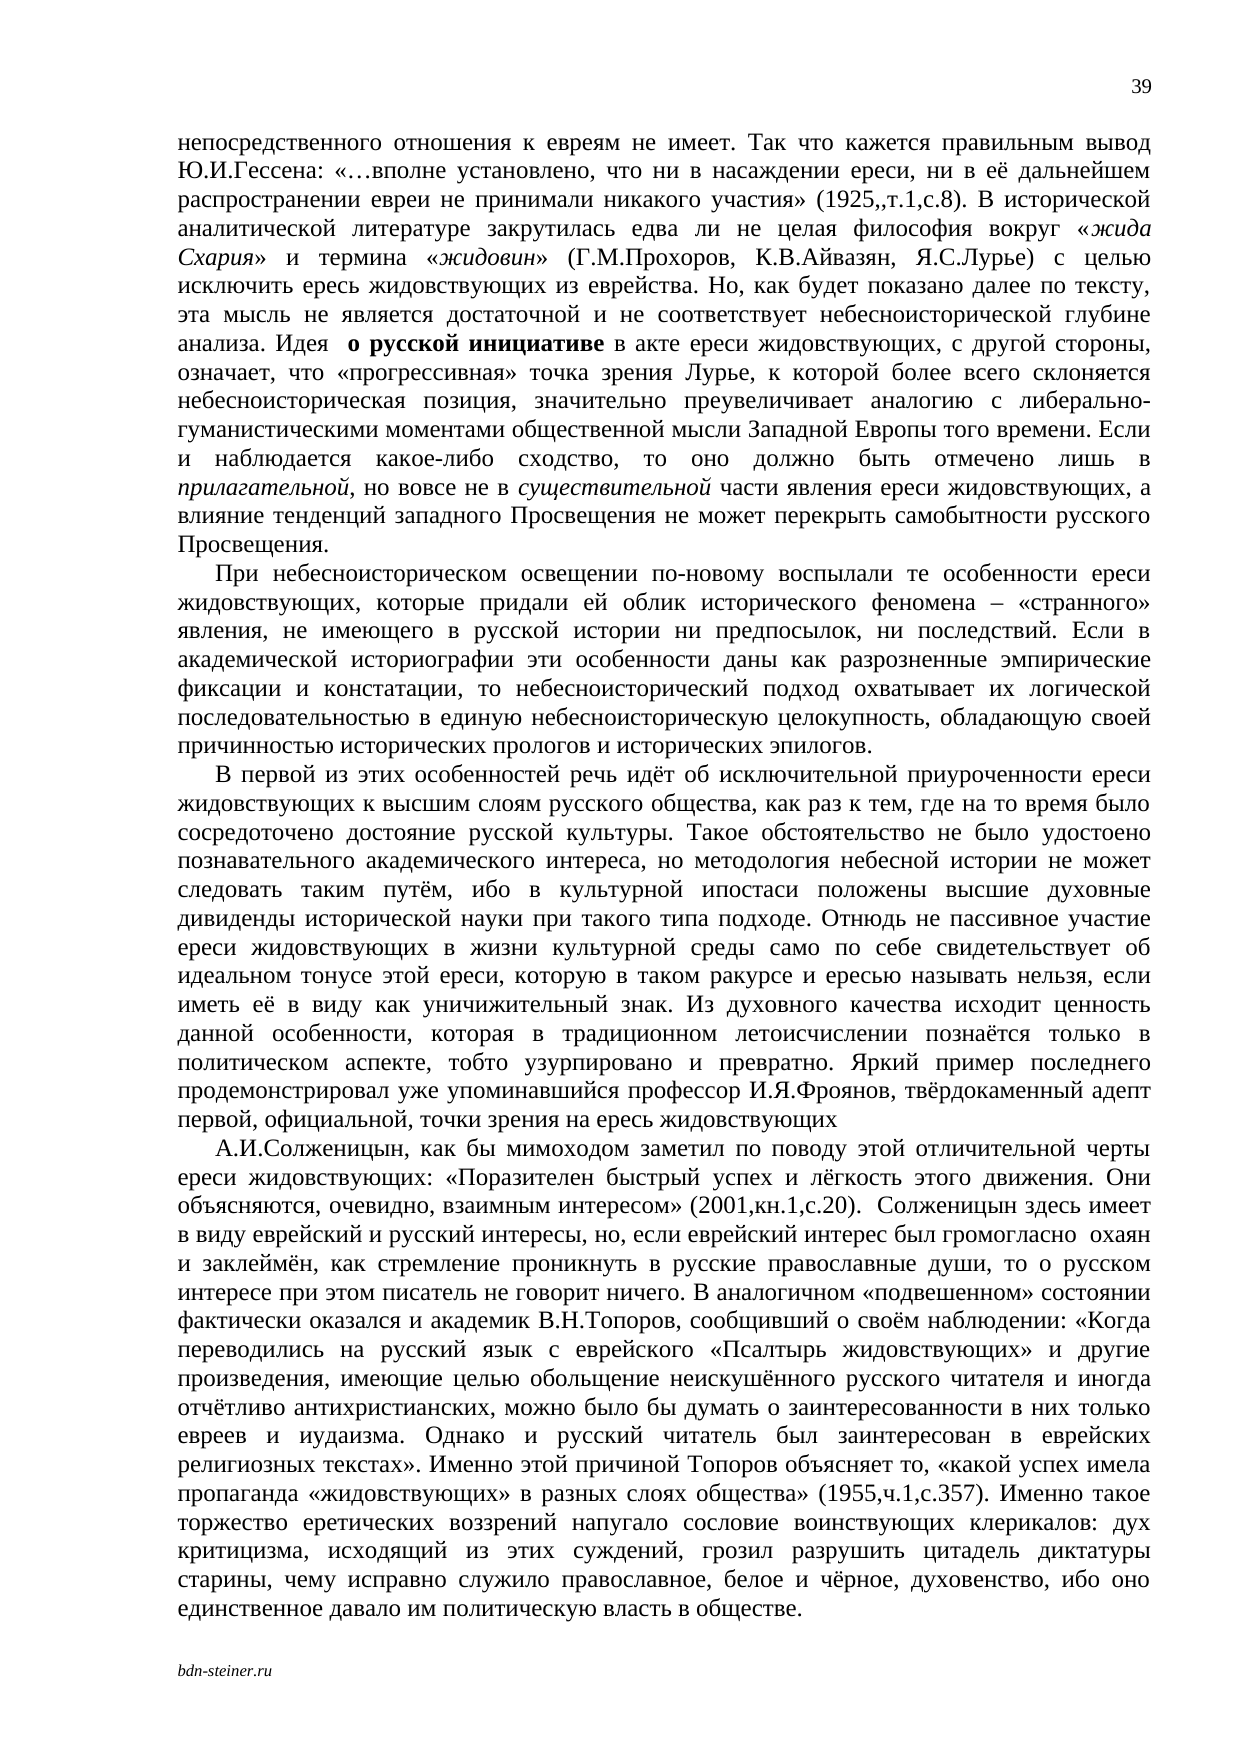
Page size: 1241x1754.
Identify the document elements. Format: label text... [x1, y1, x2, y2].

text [177, 127, 1152, 558]
text А.И.Солженицын, как бы мимоходом заметил по поводу этой отличительной черты ереси жидовствующих: «Поразителен быстрый успех и лёгкость этого движения. Они объясняются, очевидно, взаимным интересом» (2001,кн.1,с.20). Солженицын здесь имеет в виду еврейский и русский интересы, но, если еврейский интерес был громогласно охаян и заклеймён, как стремление проникнуть в русские православные души, то о русском интересе при этом писатель не говорит ничего. В аналогичном «подвешенном» состоянии фактически оказался и академик В.Н.Топоров, сообщивший о своём наблюдении: «Когда переводились на русский язык с еврейского «Псалтырь жидовствующих» и другие произведения, имеющие целью обольщение неискушённого русского читателя и иногда отчётливо антихристианских, можно было бы думать о заинтересованности в них только евреев и иудаизма. Однако и русский читатель был заинтересован в еврейских религиозных текстах». Именно этой причиной Топоров объясняет то, «какой успех имела пропаганда «жидовствующих» в разных слоях общества» (1955,ч.1,с.357). Именно такое торжество еретических воззрений напугало сословие воинствующих клерикалов: дух критицизма, исходящий из этих суждений, грозил разрушить цитадель диктатуры старины, чему исправно служило православное, белое и чёрное, духовенство, ибо оно единственное давало им политическую власть в обществе. [177, 1133, 1152, 1622]
text При небесноисторическом освещении по-новому воспылали те особенности ереси жидовствующих, которые придали ей облик исторического феномена – «странного» явления, не имеющего в русской истории ни предпосылок, ни последствий. Если в академической историографии эти особенности даны как разрозненные эмпирические фиксации и констатации, то небесноисторический подход охватывает их логической последовательностью в единую небесноисторическую целокупность, обладающую своей причинностью исторических прологов и исторических эпилогов. [177, 558, 1152, 759]
text В первой из этих особенностей речь идёт об исключительной приуроченности ереси жидовствующих к высшим слоям русского общества, как раз к тем, где на то время было сосредоточено достояние русской культуры. Такое обстоятельство не было удостоено познавательного академического интереса, но методология небесной истории не может следовать таким путём, ибо в культурной ипостаси положены высшие духовные дивиденды исторической науки при такого типа подходе. Отнюдь не пассивное участие ереси жидовствующих в жизни культурной среды само по себе свидетельствует об идеальном тонусе этой ереси, которую в таком ракурсе и ересью называть нельзя, если иметь её в виду как уничижительный знак. Из духовного качества исходит ценность данной особенности, которая в традиционном летоисчислении познаётся только в политическом аспекте, тобто узурпировано и превратно. Яркий пример последнего продемонстрировал уже упоминавшийся профессор И.Я.Фроянов, твёрдокаменный адепт первой, официальной, точки зрения на ересь жидовствующих [177, 759, 1152, 1133]
